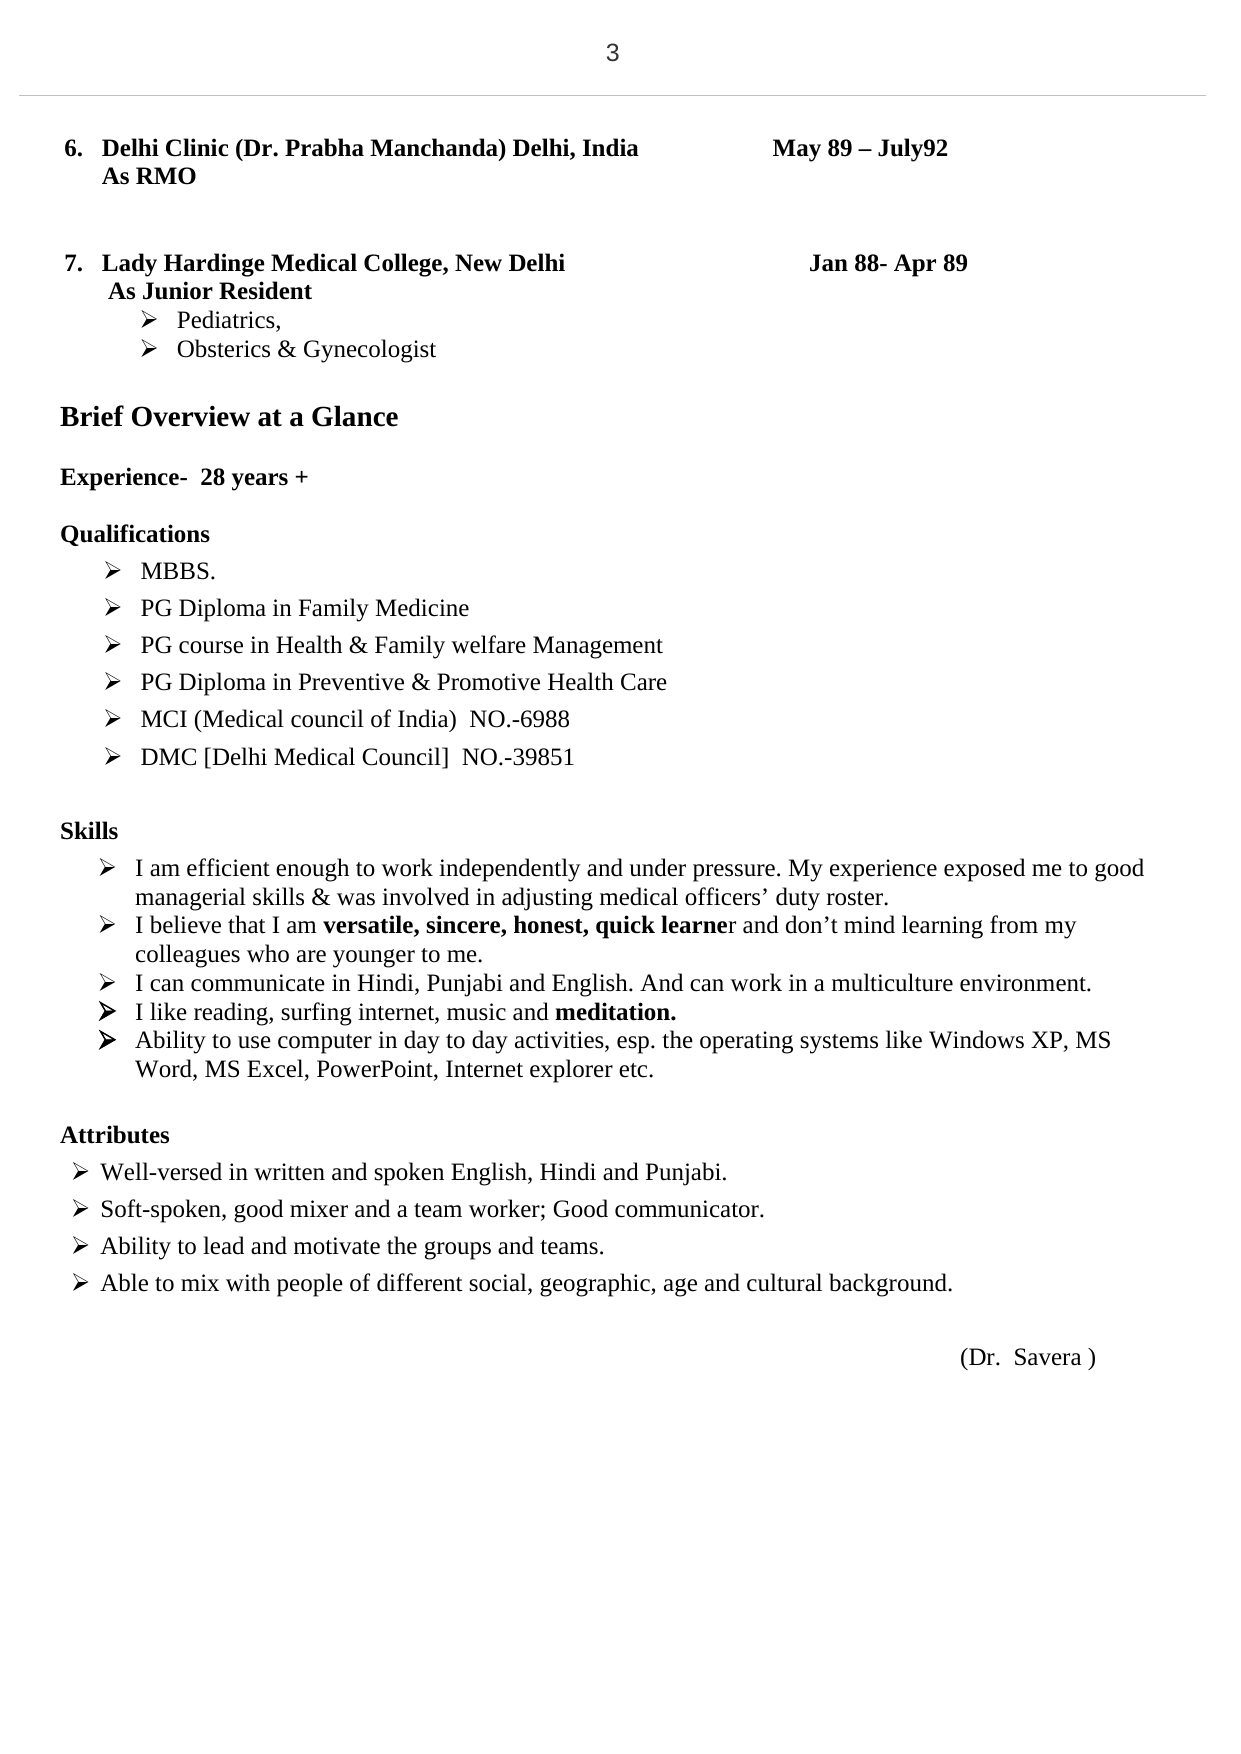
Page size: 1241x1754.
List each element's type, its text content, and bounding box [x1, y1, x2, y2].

list PG course in Health & Family welfare Management [103, 630, 1166, 659]
list PG Diploma in Preventive & Promotive Health Care [103, 667, 1166, 696]
list Soft-spoken, good mixer and a team worker; Good communicator. [71, 1194, 1166, 1223]
list I can communicate in Hindi, Punjabi and English. And can work in a multiculture environment. [97, 968, 1166, 997]
list MBBS. [103, 556, 1166, 585]
list I am efficient enough to work independently and under pressure. My experience exposed me to good managerial skills & was involved in adjusting medical officers’ duty roster. [97, 853, 1166, 910]
list I believe that I am versatile, sincere, honest, quick learner and don’t mind learning from my colleagues who are younger to me. [97, 910, 1166, 968]
list Ability to lead and motivate the groups and teams. [71, 1231, 1166, 1260]
list Able to mix with people of different social, geographic, age and cultural background. [71, 1268, 1166, 1297]
list DMC [Delhi Medical Council] NO.-39851 [103, 742, 1166, 770]
text (Dr. Savera ) [60, 1342, 1166, 1371]
text Brief Overview at a Glance [60, 399, 1166, 433]
list PG Diploma in Family Medicine [103, 593, 1166, 622]
list Ability to use computer in day to day activities, esp. the operating systems like Windows XP, MS Word, MS Excel, PowerPoint, Internet explorer etc. [97, 1025, 1166, 1083]
text Experience- 28 years + [60, 462, 1166, 490]
text Attributes [60, 1120, 1166, 1149]
list MCI (Medical council of India) NO.-6988 [103, 704, 1166, 733]
list I like reading, surfing internet, music and meditation. [97, 997, 1166, 1025]
text Skills [60, 816, 1166, 844]
table_cell [19, 96, 1206, 399]
text Qualifications [60, 519, 1166, 548]
list Well-versed in written and spoken English, Hindi and Punjabi. [71, 1157, 1166, 1186]
